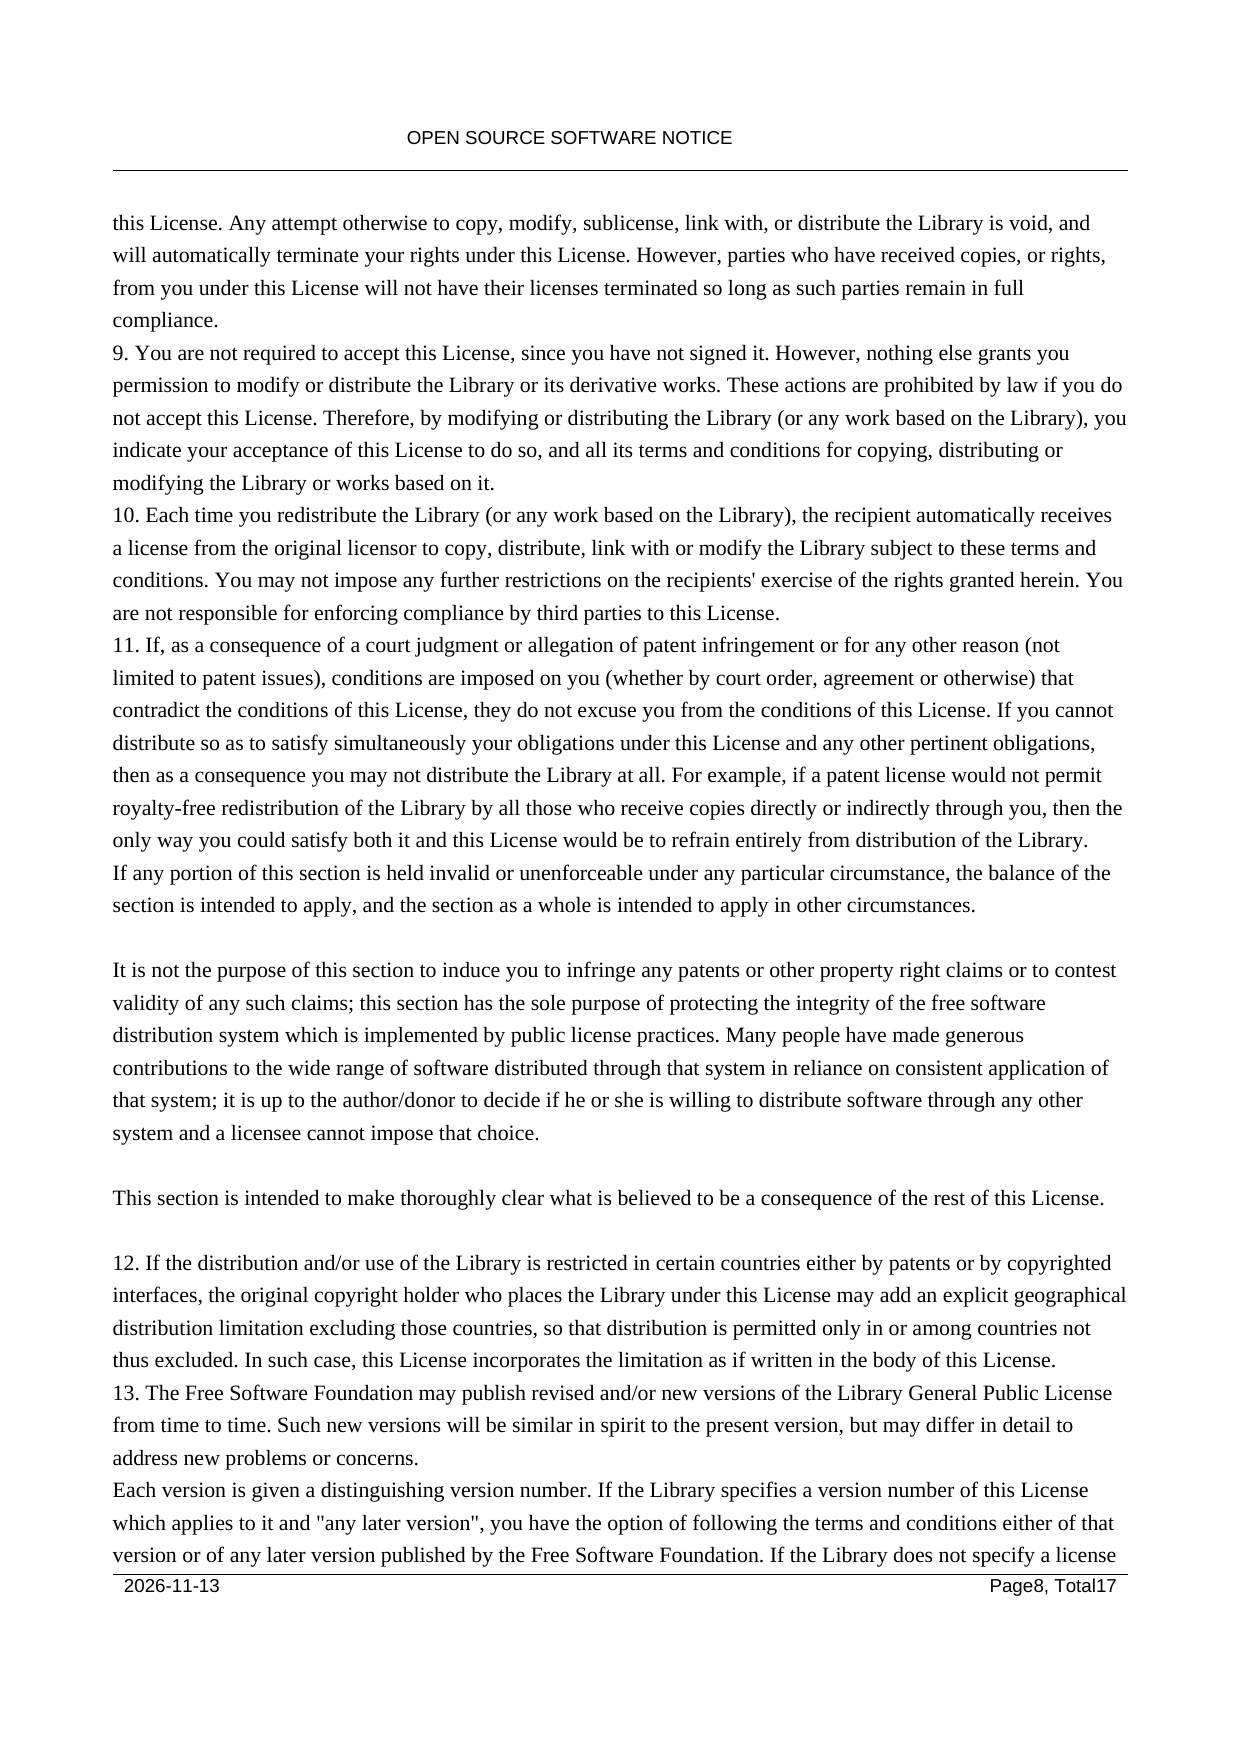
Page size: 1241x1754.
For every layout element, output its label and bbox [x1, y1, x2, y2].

text [112, 206, 1128, 1571]
